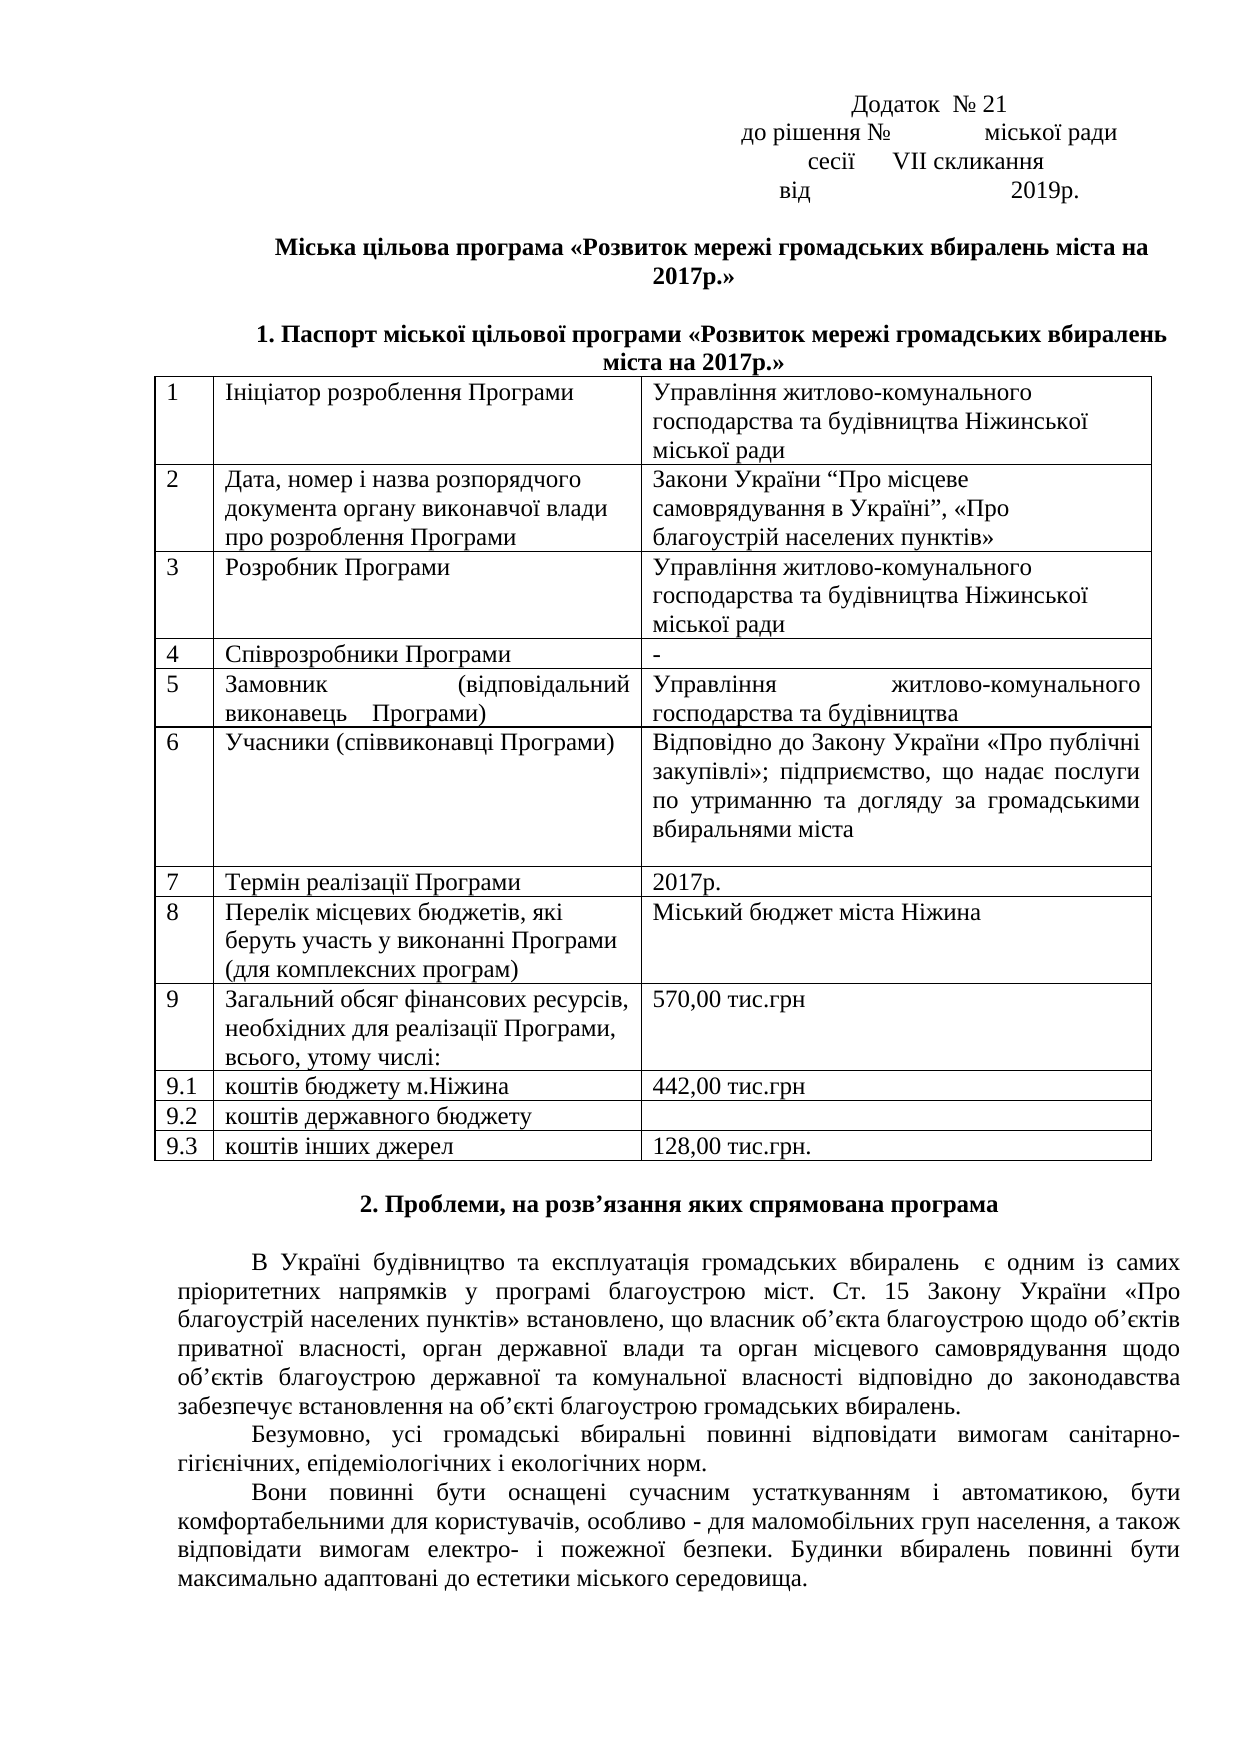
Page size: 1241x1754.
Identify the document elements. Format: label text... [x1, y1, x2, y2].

table_cell коштів інших джерел [214, 1131, 641, 1160]
table_cell Міський бюджет міста Ніжина [642, 897, 1151, 983]
table_cell Співрозробники Програми [214, 639, 641, 668]
table_cell Управління житлово-комунального господарства та будівництва Ніжинської міської ради [642, 552, 1151, 638]
table_cell Учасники (співвиконавці Програми) [214, 728, 641, 866]
table_header 1 [156, 377, 213, 463]
text 2. Проблеми, на розв’язання яких спрямована програма [177, 1189, 1181, 1218]
text В Україні будівництво та експлуатація громадських вбиралень є одним із самих пріоритетних напрямків у програмі благоустрою міст. Ст. 15 Закону України «Про благоустрій населених пунктів» встановлено, що власник об’єкта благоустрою щодо об’єктів приватної власності, орган державної влади та орган місцевого самоврядування щодо об’єктів благоустрою державної та комунальної власності відповідно до законодавства забезпечує встановлення на об’єкті благоустрою громадських вбиралень. [177, 1247, 1181, 1419]
table_cell 9.2 [156, 1101, 213, 1130]
text Вони повинні бути оснащені сучасним устаткуванням і автоматикою, бути комфортабельними для користувачів, особливо - для маломобільних груп населення, а також відповідати вимогам електро- і пожежної безпеки. Будинки вбиралень повинні бути максимально адаптовані до естетики міського середовища. [177, 1477, 1181, 1592]
text від 2019р. [679, 175, 1172, 204]
table_cell - [642, 639, 1151, 668]
table_cell 9.1 [156, 1071, 213, 1100]
table_cell 4 [156, 639, 213, 668]
table_cell 2017р. [642, 867, 1151, 896]
table_cell Дата, номер і назва розпорядчого документа органу виконавчої влади про розроблення Програми [214, 465, 641, 551]
table_cell 2 [156, 465, 213, 551]
table_header Управління житлово-комунального господарства та будівництва Ніжинської міської ради [642, 377, 1151, 463]
table_cell 3 [156, 552, 213, 638]
table_cell 570,00 тис.грн [642, 984, 1151, 1070]
text 1. Паспорт міської цільової програми «Розвиток мережі громадських вбиралень міста на 2017р.» [215, 319, 1172, 376]
table_cell Перелік місцевих бюджетів, які беруть участь у виконанні Програми (для комплексних програм) [214, 897, 641, 983]
table_cell 8 [156, 897, 213, 983]
table_cell [642, 1101, 1151, 1130]
text Безумовно, усі громадські вбиральні повинні відповідати вимогам санітарно-гігієнічних, епідеміологічних і екологічних норм. [177, 1419, 1181, 1477]
table_cell 9.3 [156, 1131, 213, 1160]
table_cell Розробник Програми [214, 552, 641, 638]
table_cell 5 [156, 669, 213, 726]
table_cell Загальний обсяг фінансових ресурсів, необхідних для реалізації Програми, всього, утому числі: [214, 984, 641, 1070]
table_cell 128,00 тис.грн. [642, 1131, 1151, 1160]
text до рішення № міської ради сесії VII скликання [679, 117, 1172, 175]
table_cell 9 [156, 984, 213, 1070]
text Міська цільова програма «Розвиток мережі громадських вбиралень міста на 2017р.» [215, 232, 1172, 290]
text Додаток № 21 [679, 89, 1172, 117]
table_cell Замовник (відповідальний виконавець Програми) [214, 669, 641, 726]
table_cell 442,00 тис.грн [642, 1071, 1151, 1100]
table_cell коштів державного бюджету [214, 1101, 641, 1130]
table_cell Термін реалізації Програми [214, 867, 641, 896]
table_cell коштів бюджету м.Ніжина [214, 1071, 641, 1100]
table_header Ініціатор розроблення Програми [214, 377, 641, 463]
table_cell Управління житлово-комунального господарства та будівництва [642, 669, 1151, 726]
table_cell Відповідно до Закону України «Про публічні закупівлі»; підприємство, що надає послуги по утриманню та догляду за громадськими вбиральнями міста [642, 728, 1151, 866]
table_cell 7 [156, 867, 213, 896]
table_cell Закони України “Про місцеве самоврядування в Україні”, «Про благоустрій населених пунктів» [642, 465, 1151, 551]
table_cell 6 [156, 728, 213, 866]
